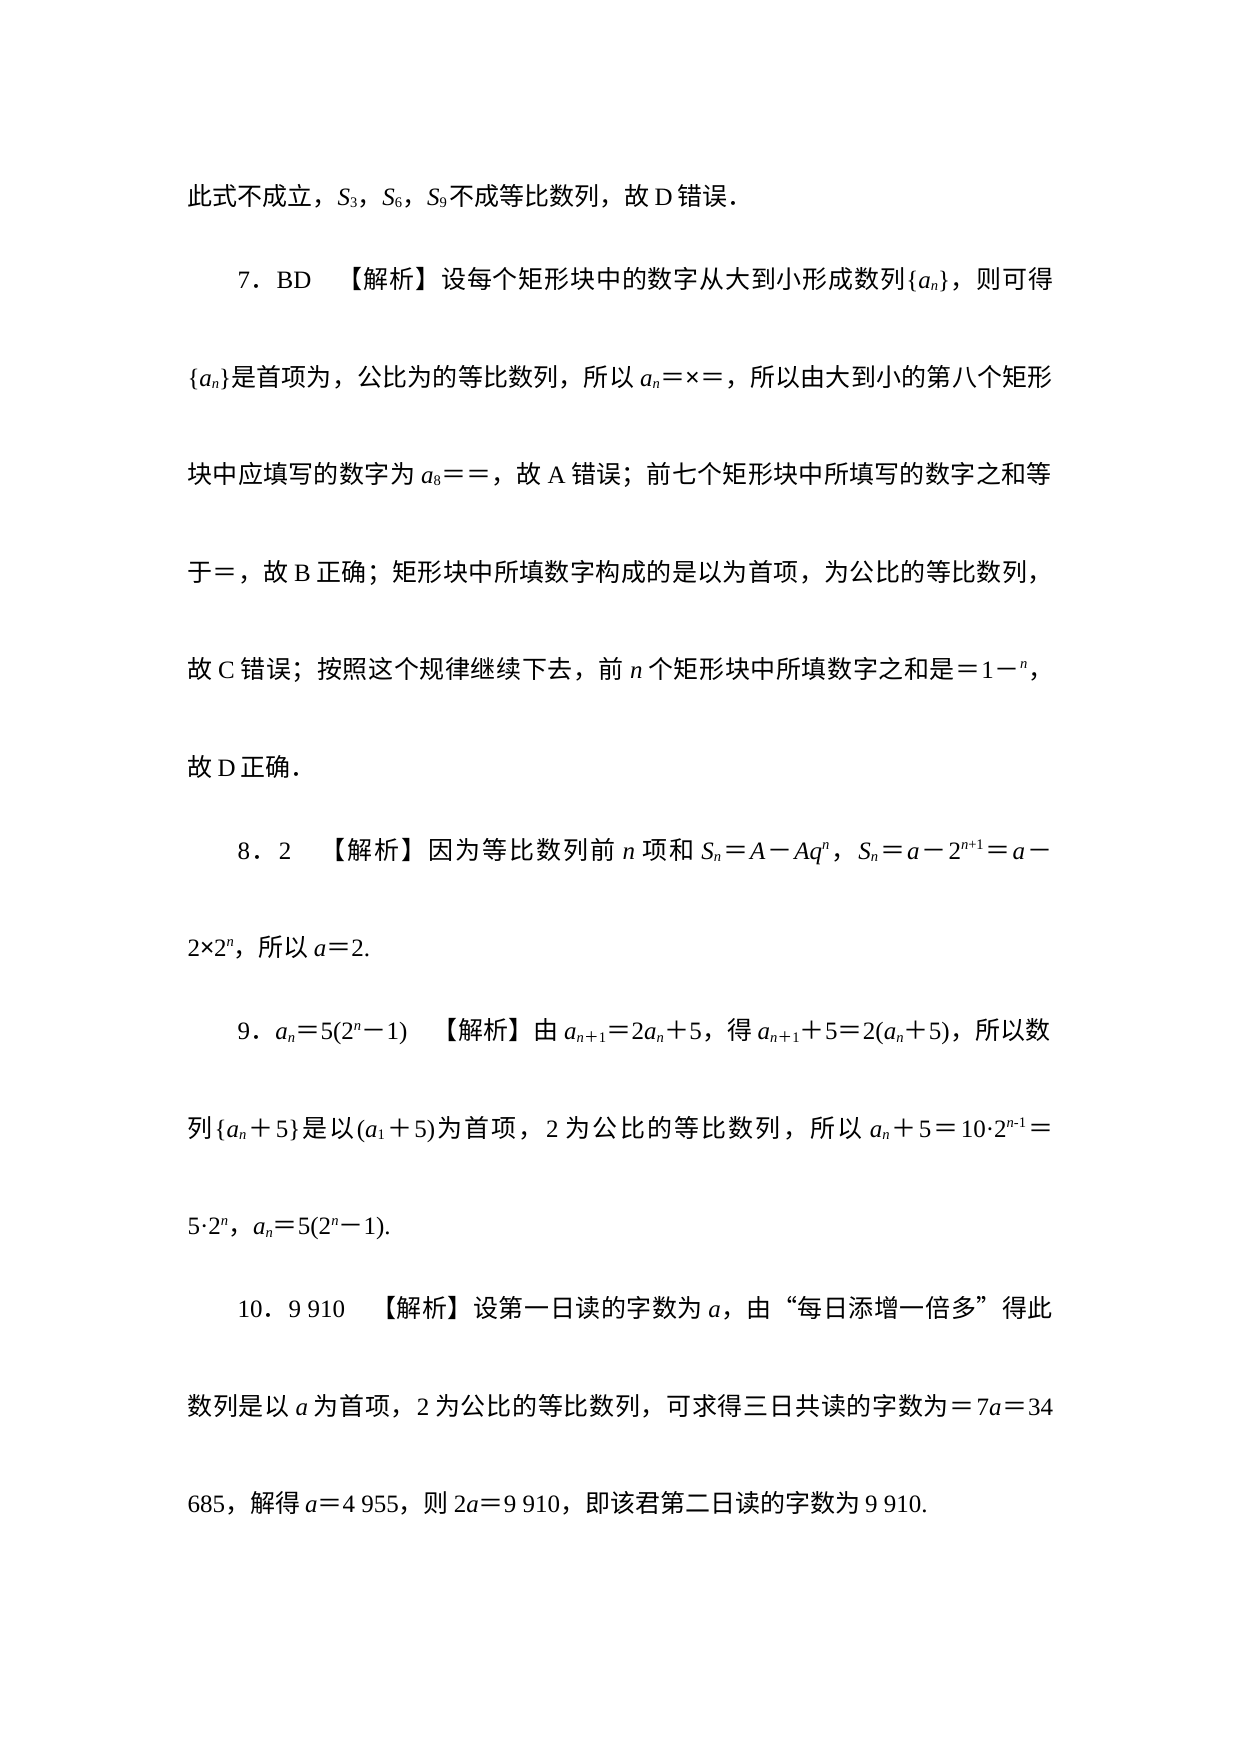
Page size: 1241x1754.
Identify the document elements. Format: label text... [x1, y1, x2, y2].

text 10．9 910 【解析】设第一日读的字数为a，由“每日添增一倍多”得此数列是以a为首项，2为公比的等比数列，可求得三日共读的字数为＝7a＝34 685，解得a＝4 955，则2a＝9 910，即该君第二日读的字数为9 910. [187, 1274, 1053, 1534]
text 8．2 【解析】因为等比数列前n项和Sn＝A－Aqn，Sn＝a－2n+1＝a－2×2n，所以a＝2. [187, 816, 1053, 978]
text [187, 162, 1053, 227]
text 9．an＝5(2n－1) 【解析】由an＋1＝2an＋5，得an＋1＋5＝2(an＋5)，所以数列{an＋5}是以(a1＋5)为首项，2为公比的等比数列，所以an＋5＝10·2n-1＝5·2n，an＝5(2n－1). [187, 996, 1053, 1256]
text 7．BD 【解析】设每个矩形块中的数字从大到小形成数列{an}，则可得{an}是首项为，公比为的等比数列，所以an＝×＝，所以由大到小的第八个矩形块中应填写的数字为a8＝＝，故A错误；前七个矩形块中所填写的数字之和等于＝，故B正确；矩形块中所填数字构成的是以为首项，为公比的等比数列，故C错误；按照这个规律继续下去，前n个矩形块中所填数字之和是＝1－n，故D正确． [187, 245, 1053, 798]
